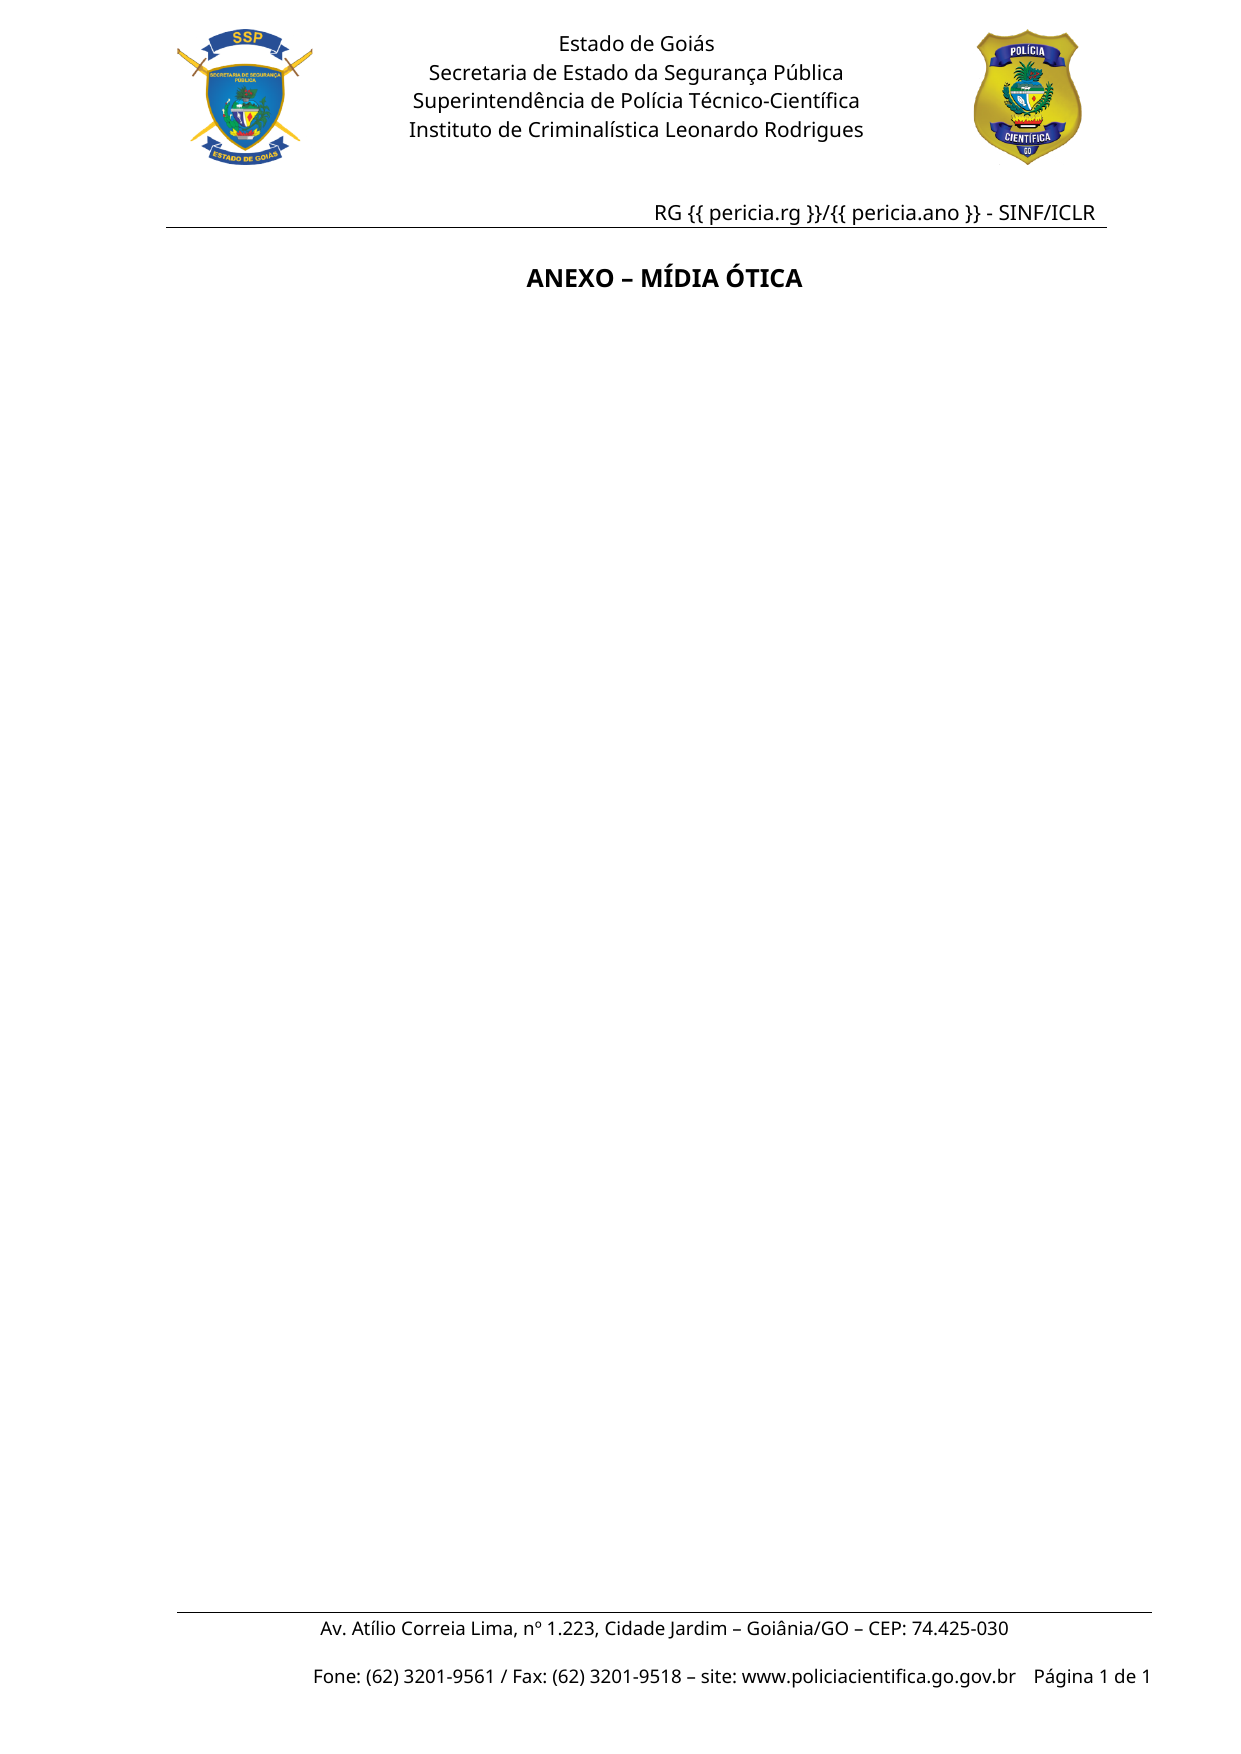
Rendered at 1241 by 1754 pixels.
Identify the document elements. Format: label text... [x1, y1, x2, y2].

text ANEXO – MÍDIA ÓTICA [177, 260, 1152, 294]
picture [973, 29, 1082, 165]
picture [177, 29, 313, 165]
